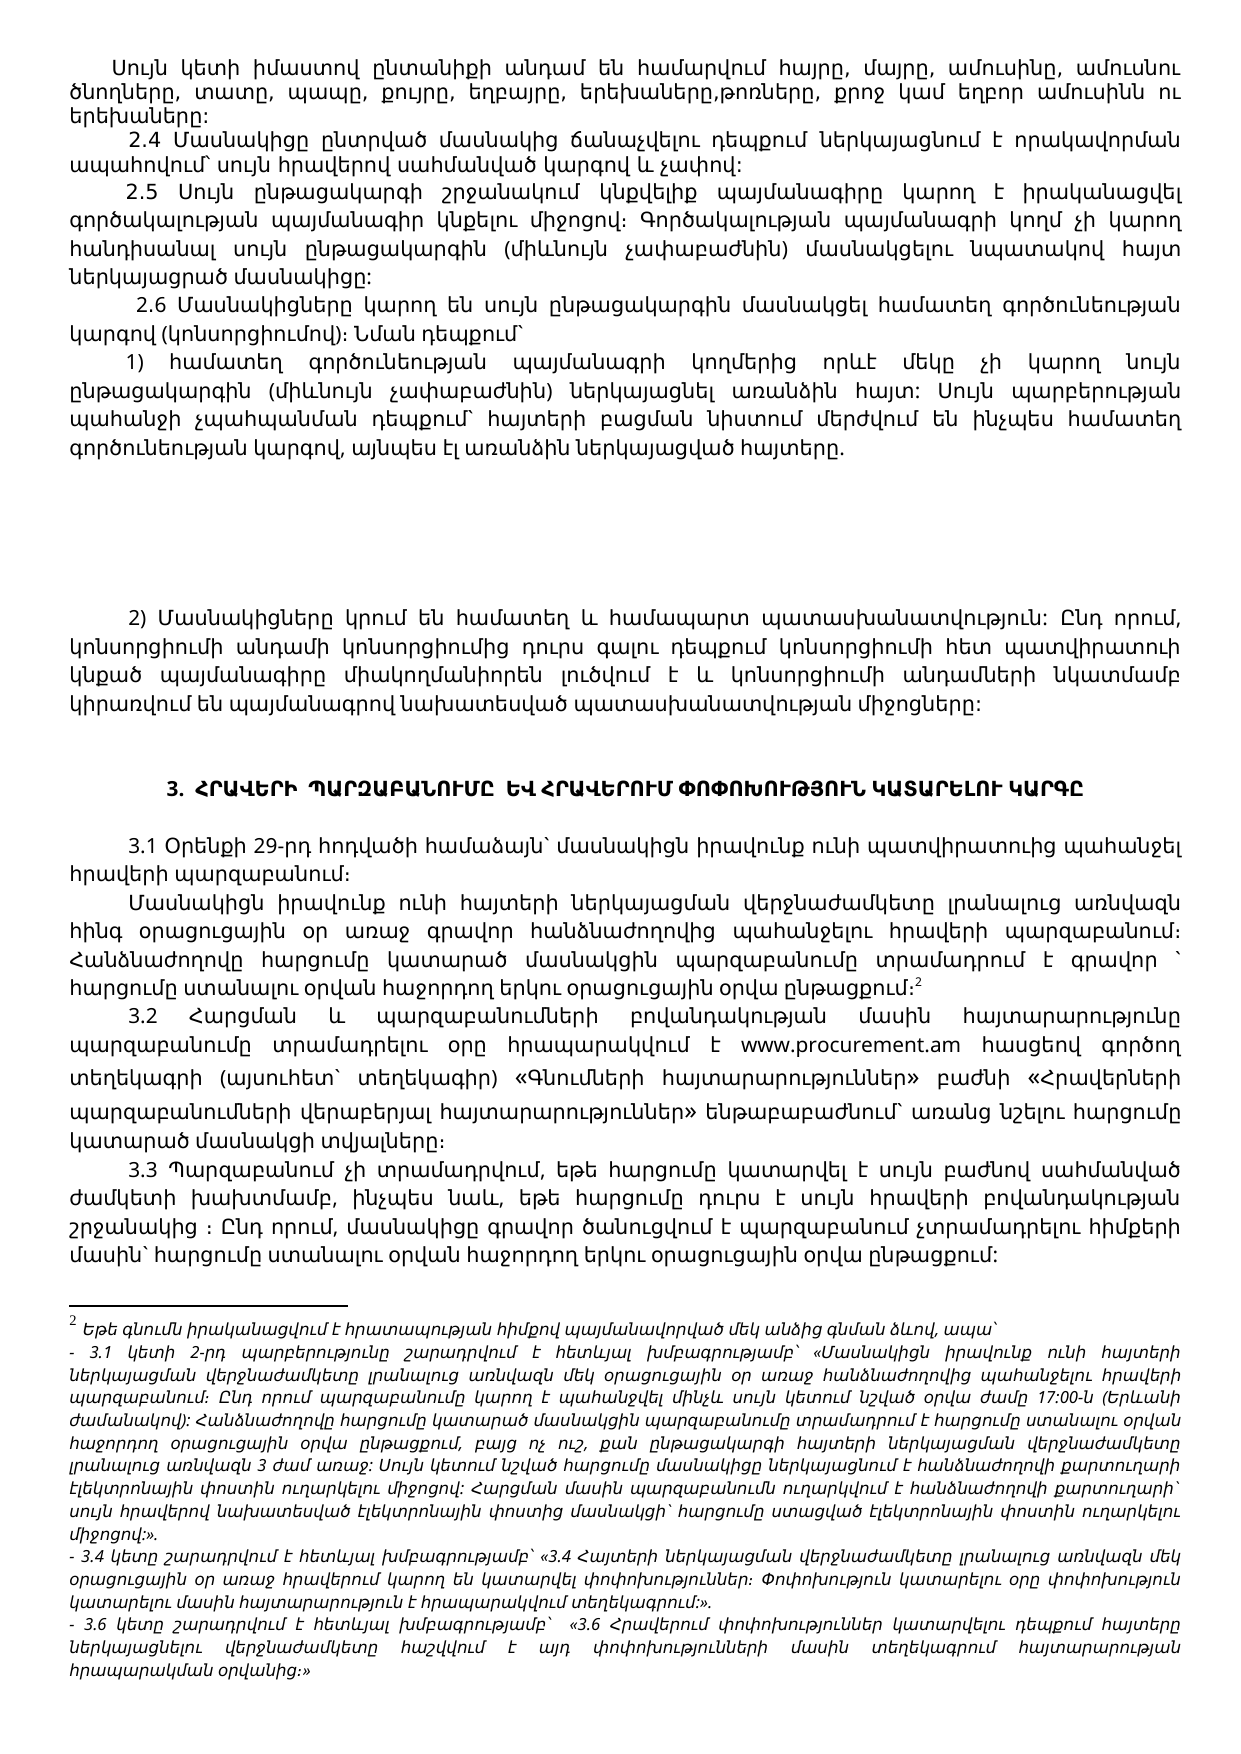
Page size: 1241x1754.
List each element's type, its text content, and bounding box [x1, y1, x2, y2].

text 3.3 Պարզաբանում չի տրամադրվում, եթե հարցումը կատարվել է սույն բաժնով սահմանված ժամկետի խախտմամբ, ինչպես նաև, եթե հարցումը դուրս է սույն հրավերի բովանդակության շրջանակից ։ Ընդ որում, մասնակիցը գրավոր ծանուցվում է պարզաբանում չտրամադրելու հիմքերի մասին` հարցումը ստանալու օրվան հաջորդող երկու օրացուցային օրվա ընթացքում: [69, 1155, 1181, 1269]
text 1) համատեղ գործունեության պայմանագրի կողմերից որևէ մեկը չի կարող նույն ընթացակարգին (միևնույն չափաբաժնին) ներկայացնել առանձին հայտ: Սույն պարբերության պահանջի չպահպանման դեպքում` հայտերի բացման նիստում մերժվում են ինչպես համատեղ գործունեության կարգով, այնպես էլ առանձին ներկայացված հայտերը. [69, 347, 1181, 461]
text 2.5 Սույն ընթացակարգի շրջանակում կնքվելիք պայմանագիրը կարող է իրականացվել գործակալության պայմանագիր կնքելու միջոցով։ Գործակալության պայմանագրի կողմ չի կարող հանդիսանալ սույն ընթացակարգին (միևնույն չափաբաժնին) մասնակցելու նպատակով հայտ ներկայացրած մասնակիցը: [69, 177, 1181, 291]
text 3.2 Հարցման և պարզաբանումների բովանդակության մասին հայտարարությունը պարզաբանումը տրամադրելու օրը հրապարակվում է www.procurement.am հասցեով գործող տեղեկագրի (այսուհետ` տեղեկագիր) «Գնումների հայտարարություններ» բաժնի «Հրավերների պարզաբանումների վերաբերյալ հայտարարություններ» ենթաբաբաժնում` առանց նշելու հարցումը կատարած մասնակցի տվյալները։ [69, 1002, 1181, 1155]
text 3.1 Օրենքի 29-րդ հոդվածի համաձայն` մասնակիցն իրավունք ունի պատվիրատուից պահանջել հրավերի պարզաբանում։ [69, 831, 1181, 888]
text 2.6 Մասնակիցները կարող են սույն ընթացակարգին մասնակցել համատեղ գործունեության կարգով (կոնսորցիումով)։ Նման դեպքում` [69, 291, 1181, 347]
text 3. ՀՐԱՎԵՐԻ ՊԱՐԶԱԲԱՆՈՒՄԸ ԵՎ ՀՐԱՎԵՐՈՒՄ ՓՈՓՈԽՈՒԹՅՈՒՆ ԿԱՏԱՐԵԼՈՒ ԿԱՐԳԸ [69, 774, 1181, 802]
text Մասնակիցն իրավունք ունի հայտերի ներկայացման վերջնաժամկետը լրանալուց առնվազն հինգ օրացուցային օր առաջ գրավոր հանձնաժողովից պահանջելու հրավերի պարզաբանում։ Հանձնաժողովը հարցումը կատարած մասնակցին պարզաբանումը տրամադրում է գրավոր ` հարցումը ստանալու օրվան հաջորդող երկու օրացուցային օրվա ընթացքում։ [69, 888, 1181, 1002]
text Սույն կետի իմաստով ընտանիքի անդամ են համարվում հայրը, մայրը, ամուսինը, ամուսնու ծնողները, տատը, պապը, քույրը, եղբայրը, երեխաները,թոռները, քրոջ կամ եղբոր ամուսինն ու երեխաները: [69, 56, 1181, 128]
text 2) Մասնակիցները կրում են համատեղ և համապարտ պատասխանատվություն: Ընդ որում, կոնսորցիումի անդամի կոնսորցիումից դուրս գալու դեպքում կոնսորցիումի հետ պատվիրատուի կնքած պայմանագիրը միակողմանիորեն լուծվում է և կոնսորցիումի անդամների նկատմամբ կիրառվում են պայմանագրով նախատեսված պատասխանատվության միջոցները: [69, 603, 1181, 717]
text 2.4 Մասնակիցը ընտրված մասնակից ճանաչվելու դեպքում ներկայացնում է որակավորման ապահովում՝ սույն հրավերով սահմանված կարգով և չափով: [69, 128, 1181, 177]
